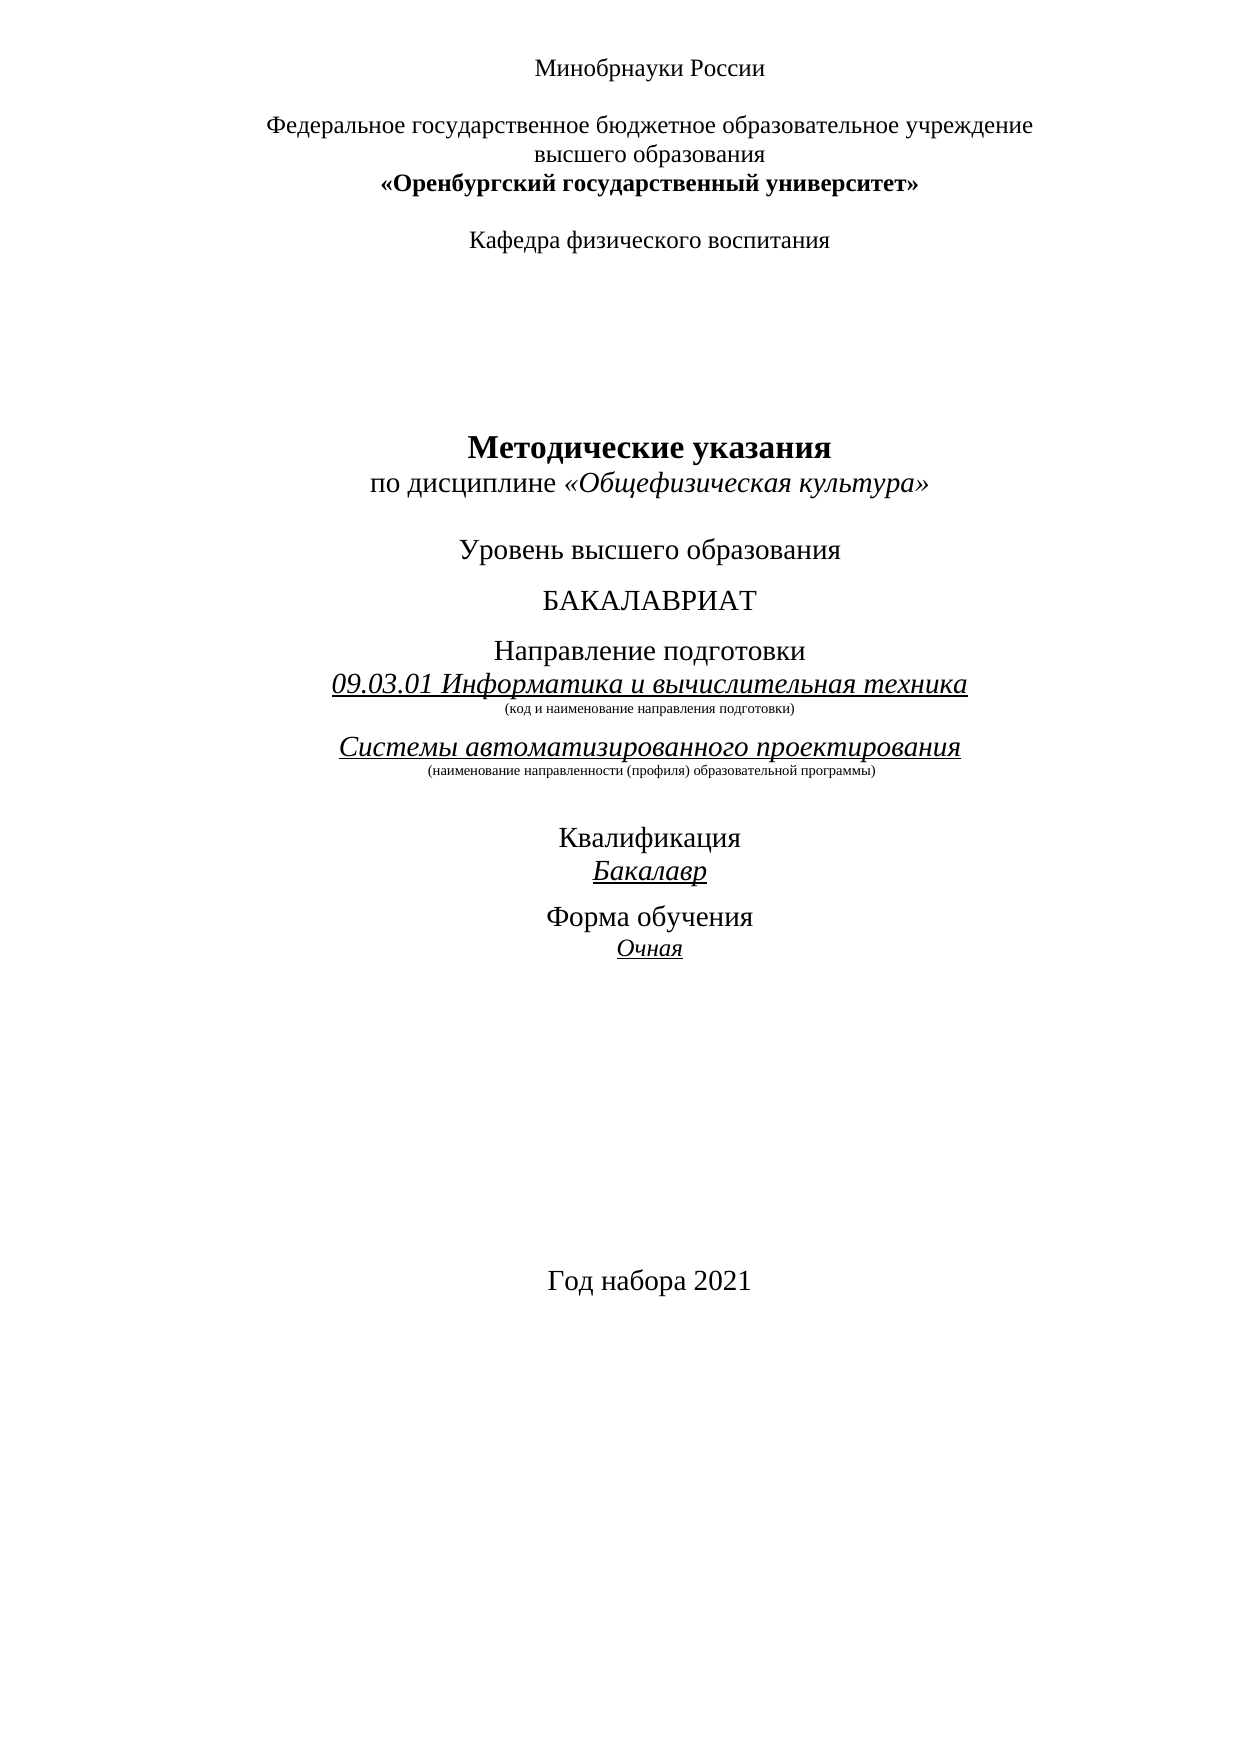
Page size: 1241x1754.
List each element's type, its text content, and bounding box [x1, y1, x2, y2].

text Форма обучения [118, 899, 1181, 933]
text 09.03.01 Информатика и вычислительная техника [118, 666, 1181, 700]
text Очная [118, 933, 1181, 962]
text Методические указания [118, 427, 1181, 465]
text Минобрнауки России [118, 53, 1181, 82]
text Федеральное государственное бюджетное образовательное учреждение [118, 111, 1181, 139]
text высшего образования [118, 139, 1181, 168]
text Направление подготовки [118, 633, 1181, 666]
text Бакалавр [118, 853, 1181, 887]
text Квалификация [118, 820, 1181, 853]
text Системы автоматизированного проектирования [118, 729, 1181, 762]
text БАКАЛАВРИАТ [118, 583, 1181, 616]
text по дисциплине «Общефизическая культура» [118, 465, 1181, 499]
text (наименование направленности (профиля) образовательной программы) [118, 762, 1181, 791]
text Кафедра физического воспитания [118, 226, 1181, 254]
text Год набора 2021 [118, 1263, 1181, 1297]
text (код и наименование направления подготовки) [118, 700, 1181, 729]
text «Оренбургский государственный университет» [118, 168, 1181, 197]
text Уровень высшего образования [118, 532, 1181, 566]
